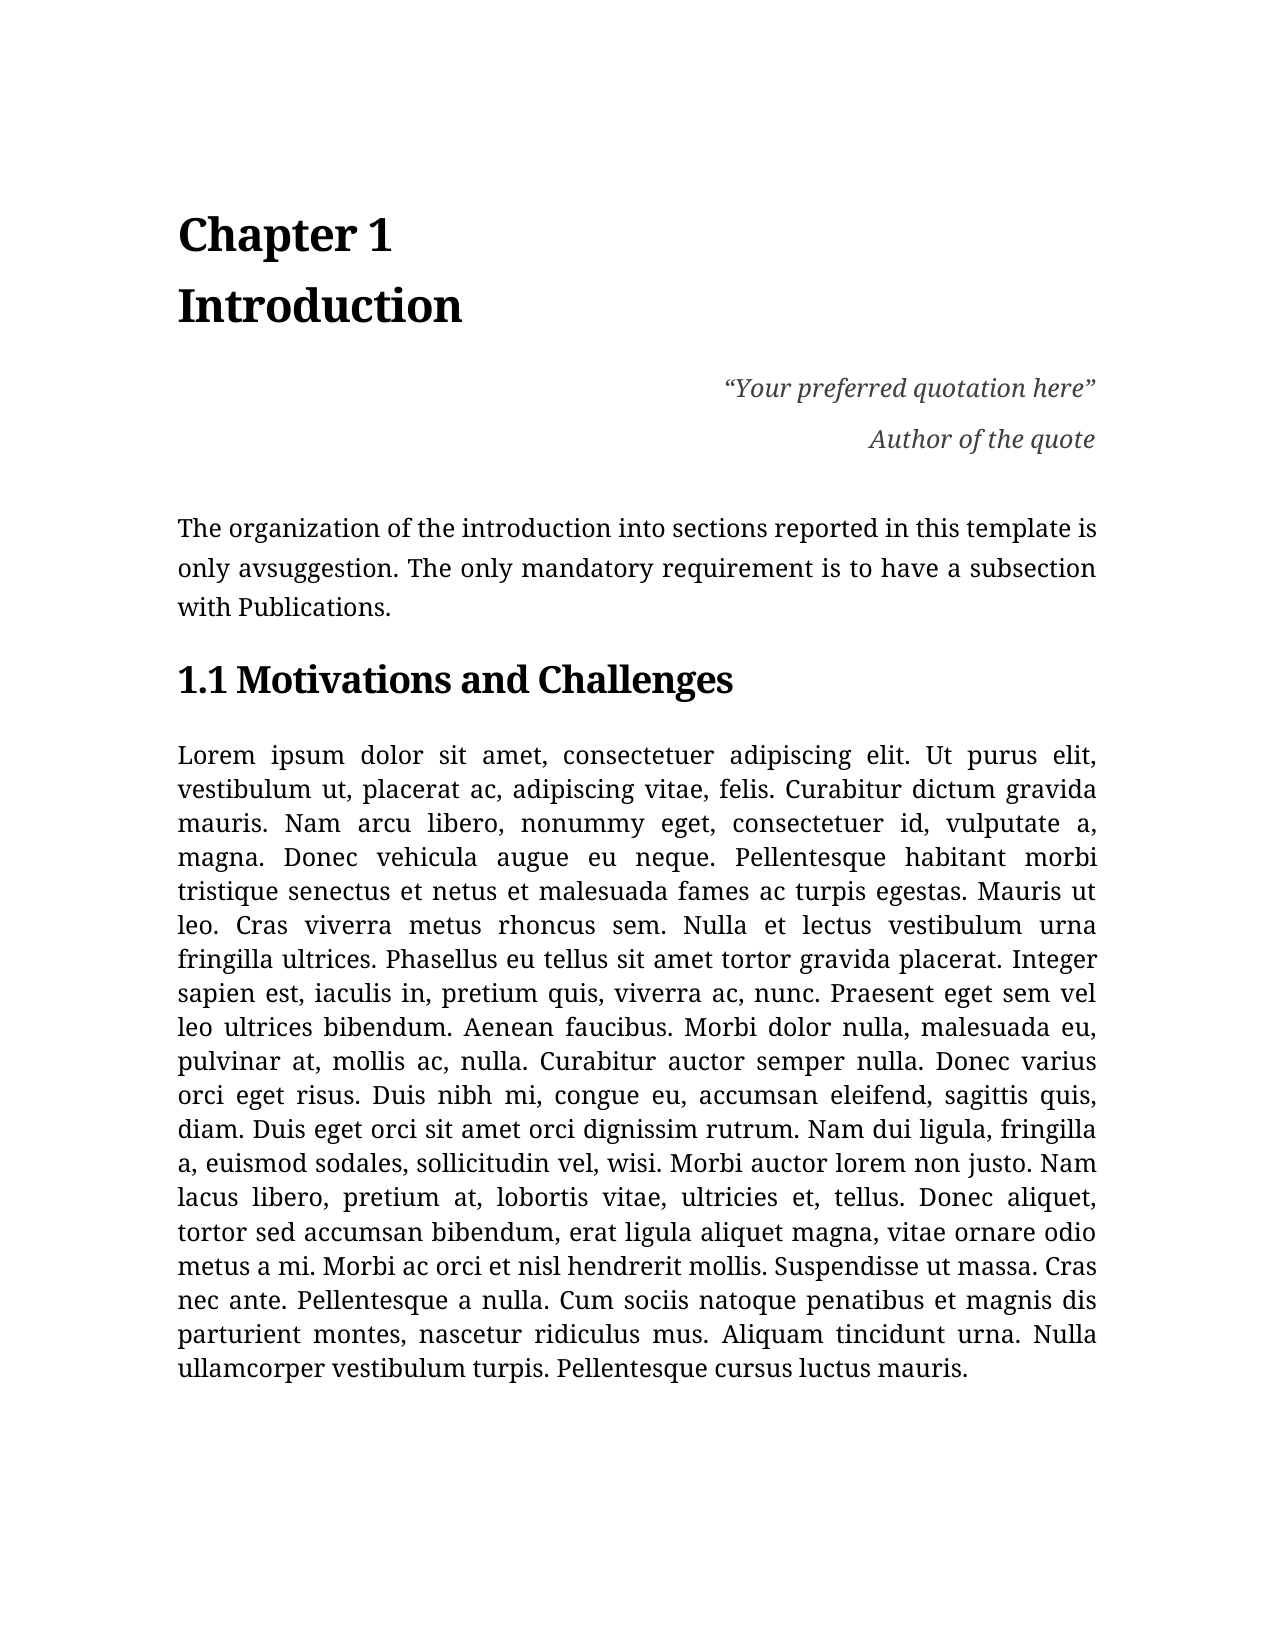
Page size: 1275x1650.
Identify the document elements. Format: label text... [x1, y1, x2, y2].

text The organization of the introduction into sections reported in this template is only avsuggestion. The only mandatory requirement is to have a subsection with Publications. [177, 511, 1098, 623]
subtitle Chapter 1 Introduction [177, 202, 1098, 336]
text Author of the quote [177, 421, 1098, 455]
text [177, 737, 1098, 1384]
subtitle 1.1 Motivations and Challenges [177, 654, 1098, 705]
text “Your preferred quotation here” [177, 371, 1098, 404]
